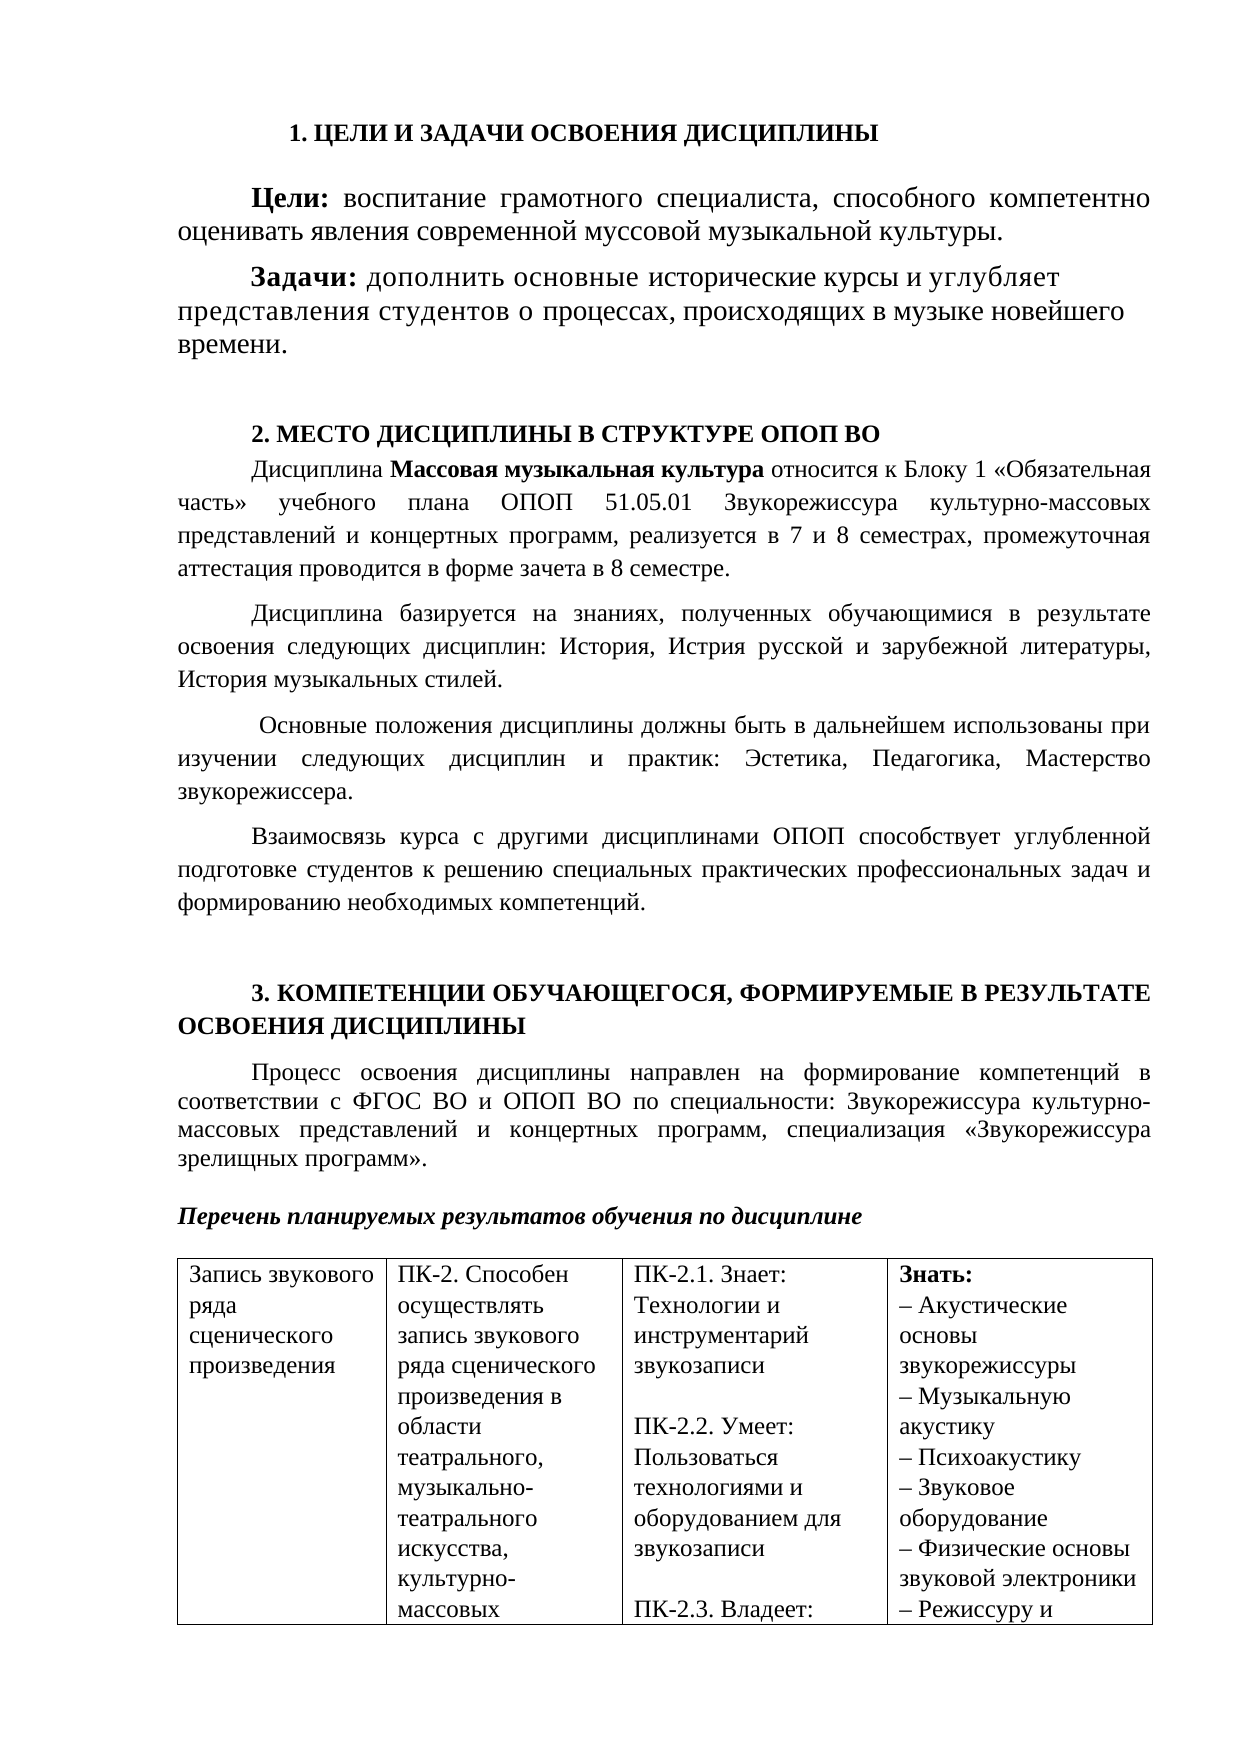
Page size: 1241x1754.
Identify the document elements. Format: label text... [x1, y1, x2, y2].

text Процесс освоения дисциплины направлен на формирование компетенций в соответствии с ФГОС ВО и ОПОП ВО по специальности: Звукорежиссура культурно-массовых представлений и концертных программ, специализация «Звукорежиссура зрелищных программ». [177, 1057, 1152, 1172]
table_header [888, 1259, 1152, 1624]
list 1. ЦЕЛИ И ЗАДАЧИ ОСВОЕНИЯ ДИСЦИПЛИНЫ [313, 118, 1152, 147]
text 3. КОМПЕТЕНЦИИ ОБУЧАЮЩЕГОСЯ, ФОРМИРУЕМЫЕ В РЕЗУЛЬТАТЕ ОСВОЕНИЯ ДИСЦИПЛИНЫ [177, 978, 1152, 1040]
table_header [387, 1259, 622, 1624]
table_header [623, 1259, 887, 1624]
text 2. МЕСТО ДИСЦИПЛИНЫ В СТРУКТУРЕ ОПОП ВО [177, 419, 1014, 447]
text Перечень планируемых результатов обучения по дисциплине [177, 1201, 1152, 1229]
text Задачи: дополнить основные исторические курсы и углубляет представления студентов о процессах, происходящих в музыке новейшего времени. [177, 259, 1152, 360]
text Цели: воспитание грамотного специалиста, способного компетентно оценивать явления современной муссовой музыкальной культуры. [177, 180, 1152, 247]
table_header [178, 1259, 386, 1624]
text Дисциплина Массовая музыкальная культура относится к Блоку 1 «Обязательная часть» учебного плана ОПОП 51.05.01 Звукорежиссура культурно-массовых представлений и концертных программ, реализуется в 7 и 8 семестрах, промежуточная аттестация проводится в форме зачета в 8 семестре. [177, 454, 1152, 581]
text Взаимосвязь курса с другими дисциплинами ОПОП способствует углубленной подготовке студентов к решению специальных практических профессиональных задач и формированию необходимых компетенций. [177, 821, 1152, 916]
text Основные положения дисциплины должны быть в дальнейшем использованы при изучении следующих дисциплин и практик: Эстетика, Педагогика, Мастерство звукорежиссера. [177, 710, 1152, 804]
text Дисциплина базируется на знаниях, полученных обучающимися в результате освоения следующих дисциплин: История, Истрия русской и зарубежной литературы, История музыкальных стилей. [177, 598, 1152, 693]
